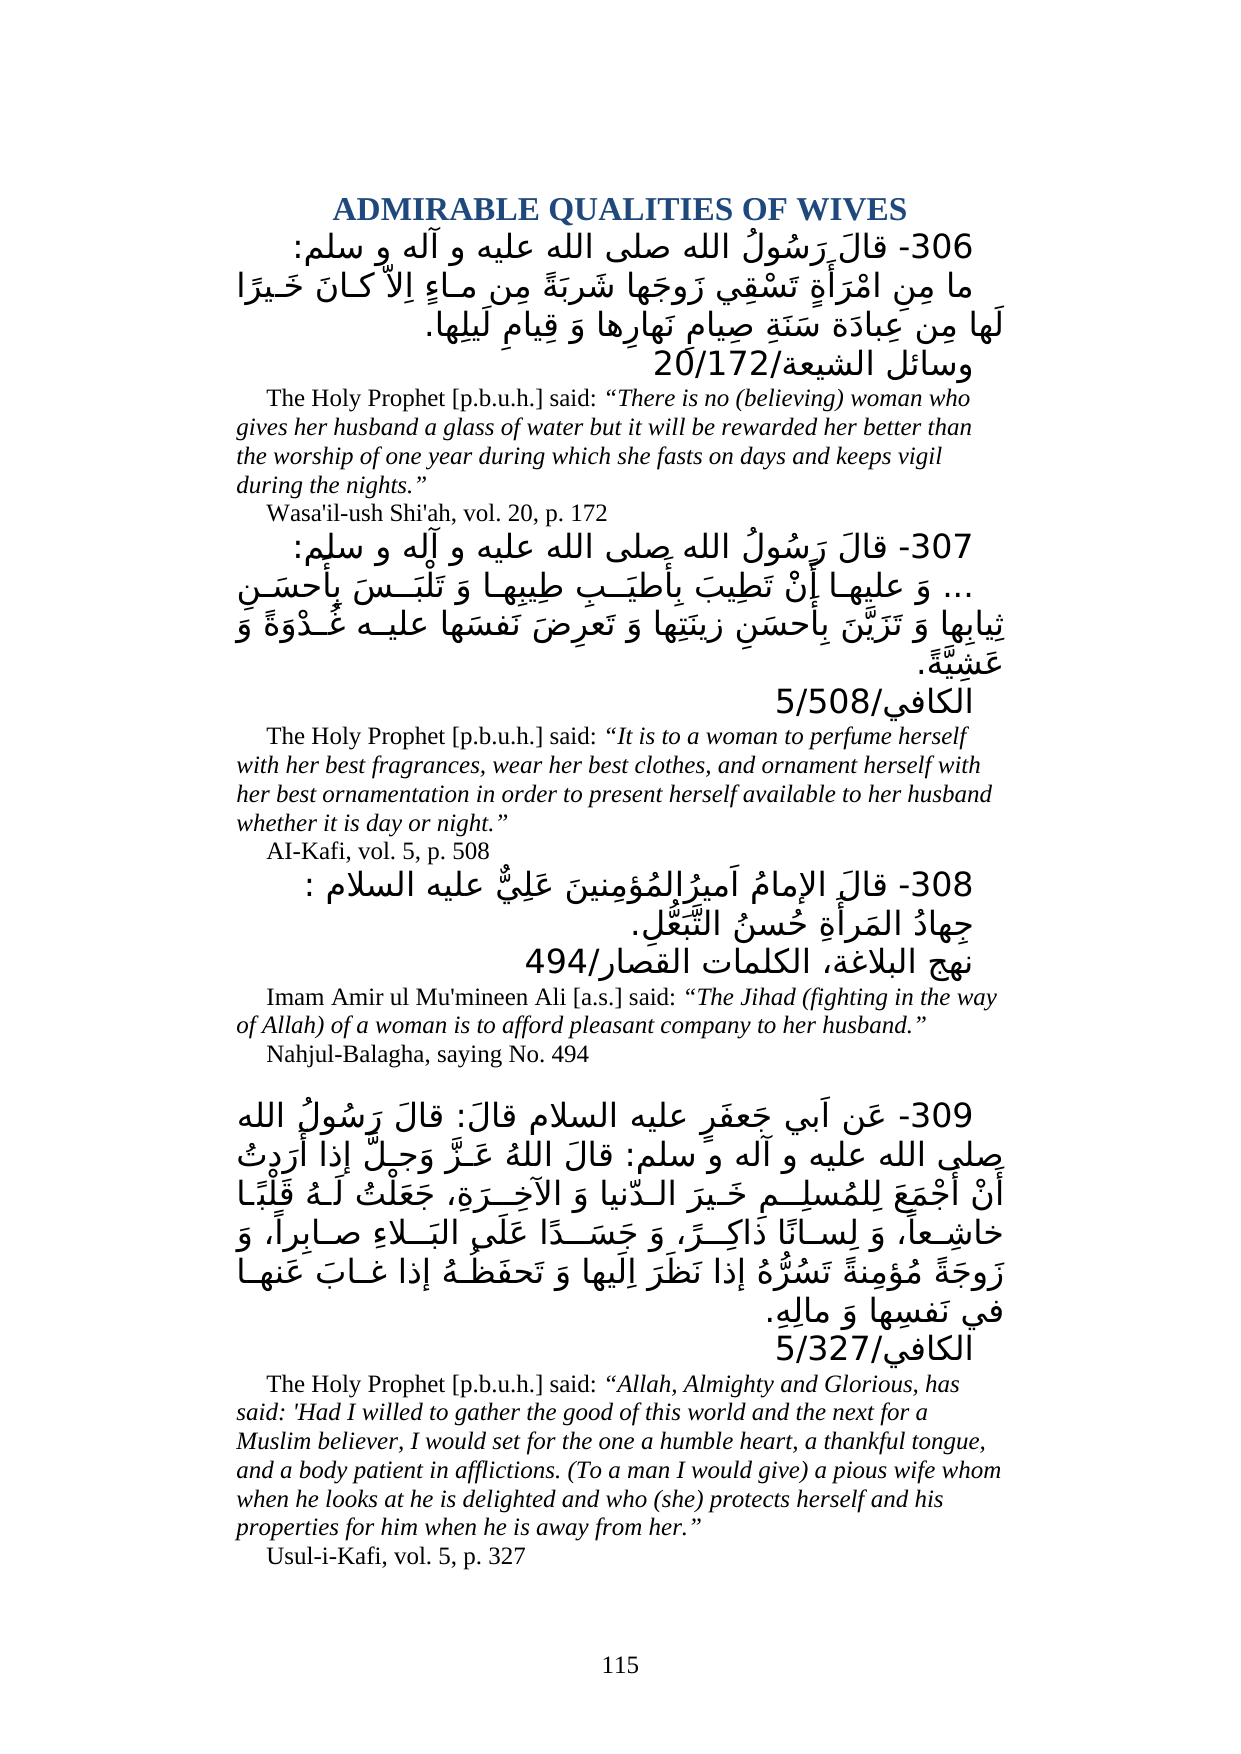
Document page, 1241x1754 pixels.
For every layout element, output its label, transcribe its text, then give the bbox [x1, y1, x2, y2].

text The Holy Prophet [p.b.u.h.] said: “Allah, Almighty and Glorious, has said: 'Had I willed to gather the good of this world and the next for a Muslim believer, I would set for the one a humble heart, a thankful tongue, and a body patient in afflictions. (To a man I would give) a pious wife whom when he looks at he is delighted and who (she) protects herself and his properties for him when he is away from her.” [236, 1369, 1004, 1541]
text الكافي/5/508 [236, 683, 1004, 721]
text Nahjul-Balagha, saying No. 494 [236, 1039, 1004, 1068]
text AI-Kafi, vol. 5, p. 508 [236, 836, 1004, 865]
subtitle ADMIRABLE QUALITIES OF WIVES [236, 190, 1004, 228]
text Usul-i-Kafi, vol. 5, p. 327 [236, 1541, 1004, 1570]
text جِهادُ المَرأَةِ حُسنُ التَّبَعُّلِ. [236, 904, 1004, 943]
text نهج البلاغة، الكلمات القصار/494 [236, 943, 1004, 982]
text 307- قالَ رَسُولُ الله صلی الله عليه و آله و سلم: [236, 527, 1004, 566]
text وسائل الشيعة/20/172 [236, 344, 1004, 383]
text 306- قالَ رَسُولُ الله صلی الله عليه و آله و سلم: [236, 228, 1004, 267]
text 309- عَن اَبي جَعفَرٍ عليه السلام قالَ: قالَ رَسُولُ الله صلی الله عليه و آله و سلم: قالَ اللهُ عَزَّ وَجلَّ إذا أَرَدتُ أَنْ أَجْمَعَ لِلمُسلِـمِ خَيرَ الدّنيا وَ الآخِـرَةِ، جَعَلْتُ لَهُ قَلْبًا خاشِعاً، وَ لِسانًا ذاكِـرً، وَ جَسَـدًا عَلَى البَـلاءِ صابِراً، وَ زَوجَةً مُؤمِنةً تَسُرُّهُ إذا نَظَرَ اِلَيها وَ تَحفَظُـهُ إذا غابَ عَنها في نَفسِها وَ مالِهِ. [236, 1097, 1004, 1330]
text الكافي/5/327 [236, 1330, 1004, 1369]
text The Holy Prophet [p.b.u.h.] said: “There is no (believing) woman who gives her husband a glass of water but it will be rewarded her better than the worship of one year during which she fasts on days and keeps vigil during the nights.” [236, 383, 1004, 498]
text Wasa'il-ush Shi'ah, vol. 20, p. 172 [236, 498, 1004, 527]
text ... وَ عليها أَنْْ تَطِيبَ بِأَطيَـبِ طِيبِها وَ تَلْبَـسَ بِأَحسَنِ ثِيابِها وَ تَزَيَّنَ بِأَحسَنِ زينَتِها وَ تَعرِضَ نَفسَها عليه غُدْوَةً وَ عَشِيَّةً. [236, 566, 1004, 683]
text The Holy Prophet [p.b.u.h.] said: “It is to a woman to perfume herself with her best fragrances, wear her best clothes, and ornament herself with her best ornamentation in order to present herself available to her husband whether it is day or night.” [236, 721, 1004, 836]
text 308- قالَ الإمامُ اَميرُالمُؤمِنينَ عَلِيٌّ عليه السلام : [236, 865, 1004, 904]
text Imam Amir ul Mu'mineen Ali [a.s.] said: “The Jihad (fighting in the way of Allah) of a woman is to afford pleasant company to her husband.” [236, 982, 1004, 1039]
text ما مِنِ امْرَأَةٍ تَسْقِي زَوجَها شَربَةً مِن مـاءٍ اِلاّ كانَ خَيرًا لَها مِن عِبادَة سَنَةِ صِيامِ نَهارِها وَ قِيامِ لَيلِها. [236, 267, 1004, 344]
